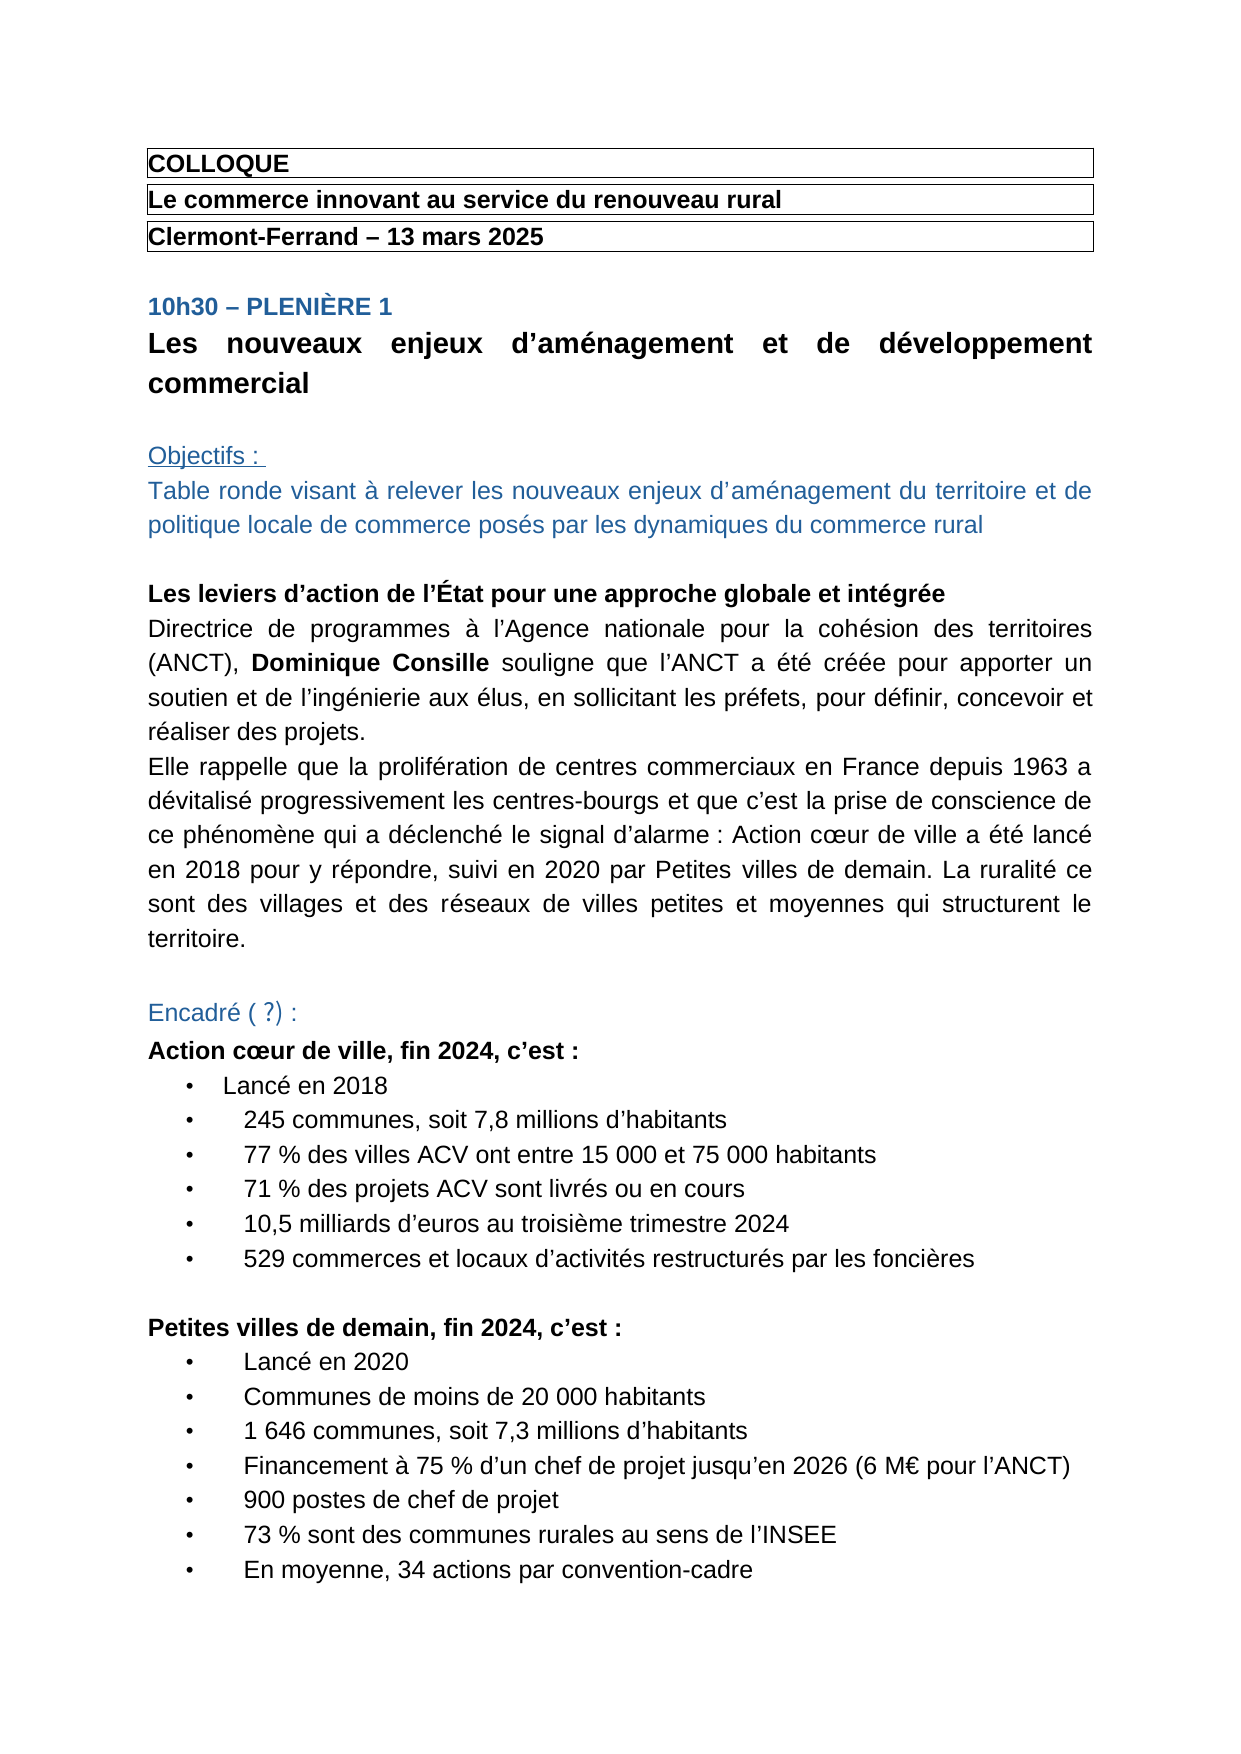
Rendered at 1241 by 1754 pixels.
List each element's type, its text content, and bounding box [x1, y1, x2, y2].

list 10,5 milliards d’euros au troisième trimestre 2024 [185, 1209, 1093, 1238]
text Encadré ( ?) : [148, 993, 1093, 1029]
text Action cœur de ville, fin 2024, c’est : [148, 1036, 1093, 1065]
list 245 communes, soit 7,8 millions d’habitants [185, 1105, 1093, 1134]
list En moyenne, 34 actions par convention-cadre [185, 1555, 1093, 1583]
text Elle rappelle que la prolifération de centres commerciaux en France depuis 1963 a dévitalisé progressivement les centres-bourgs et que c’est la prise de conscience de ce phénomène qui a déclenché le signal d’alarme : Action cœur de ville a été lancé en 2018 pour y répondre, suivi en 2020 par Petites villes de demain. La ruralité ce sont des villages et des réseaux de villes petites et moyennes qui structurent le territoire. [148, 751, 1093, 953]
text Les leviers d’action de l’État pour une approche globale et intégrée [148, 579, 1093, 608]
list Financement à 75 % d’un chef de projet jusqu’en 2026 (6 M€ pour l’ANCT) [185, 1451, 1093, 1480]
list 529 commerces et locaux d’activités restructurés par les foncières [185, 1244, 1093, 1272]
list 71 % des projets ACV sont livrés ou en cours [185, 1174, 1093, 1203]
text 10h30 – PLENIÈRE 1 [148, 292, 1093, 321]
list Lancé en 2018 [185, 1071, 1093, 1099]
list 73 % sont des communes rurales au sens de l’INSEE [185, 1520, 1093, 1549]
list 900 postes de chef de projet [185, 1486, 1093, 1514]
list Communes de moins de 20 000 habitants [185, 1382, 1093, 1411]
text Les nouveaux enjeux d’aménagement et de développement commercial [148, 326, 1093, 400]
text Directrice de programmes à l’Agence nationale pour la cohésion des territoires (ANCT), Dominique Consille souligne que l’ANCT a été créée pour apporter un soutien et de l’ingénierie aux élus, en sollicitant les préfets, pour définir, concevoir et réaliser des projets. [148, 613, 1093, 746]
text Le commerce innovant au service du renouveau rural [148, 185, 1093, 214]
list 77 % des villes ACV ont entre 15 000 et 75 000 habitants [185, 1140, 1093, 1169]
text Objectifs : [148, 441, 1093, 470]
list 1 646 communes, soit 7,3 millions d’habitants [185, 1416, 1093, 1445]
text Table ronde visant à relever les nouveaux enjeux d’aménagement du territoire et de politique locale de commerce posés par les dynamiques du commerce rural [148, 476, 1093, 539]
text Petites villes de demain, fin 2024, c’est : [148, 1313, 1093, 1341]
text COLLOQUE [148, 149, 1093, 177]
list Lancé en 2020 [185, 1347, 1093, 1376]
text Clermont-Ferrand – 13 mars 2025 [148, 222, 1093, 251]
